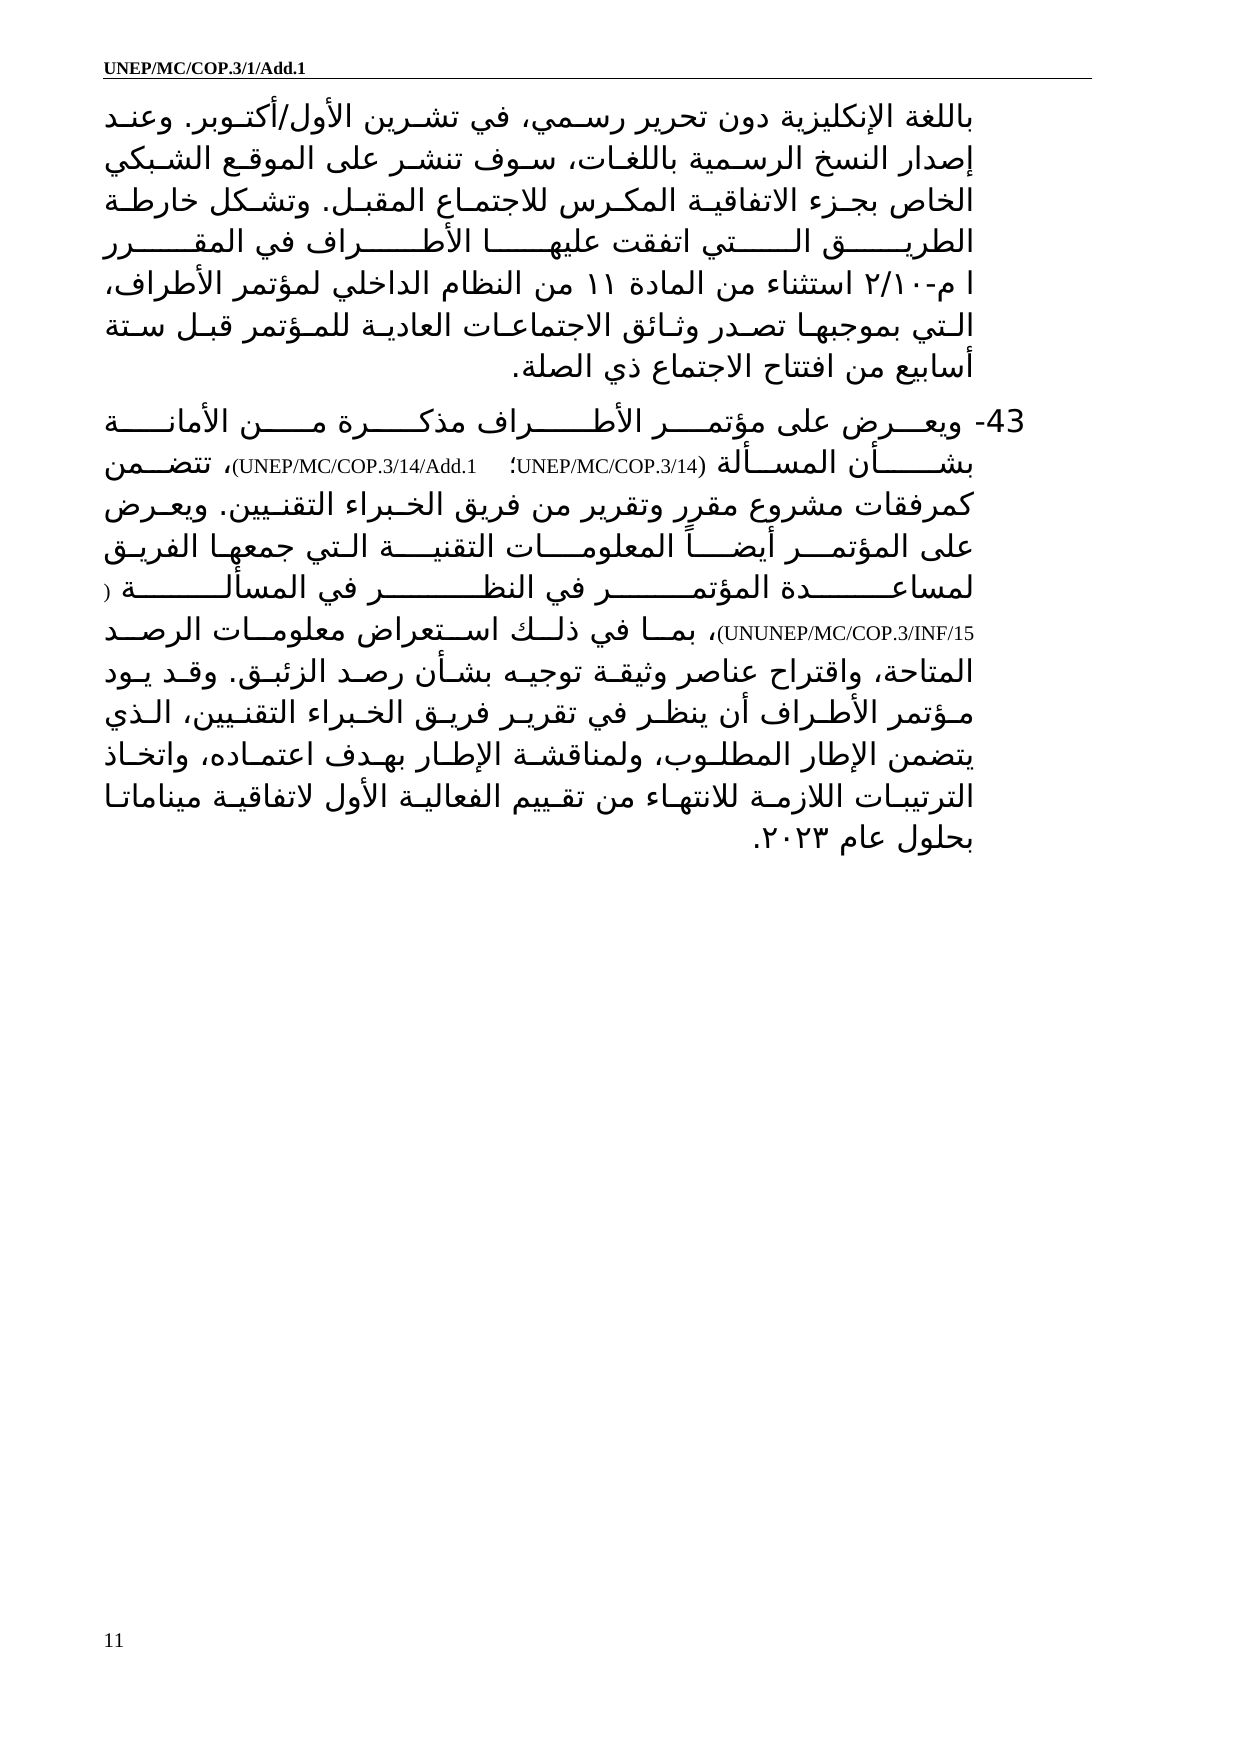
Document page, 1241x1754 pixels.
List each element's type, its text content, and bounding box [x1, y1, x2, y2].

list ويعـــرض على مؤتمــــر الأطـــــراف مذكــــرة مــــن الأمانــــة بشــــأن المسألة (UNEP/MC/COP.3/14؛ UNEP/MC/COP.3/14/Add.1)، تتضمن كمرفقات مشروع مقرر وتقرير من فريق الخبراء التقنيين. ويعرض على المؤتمـــر أيضــــاً المعلومــــات التقنيـــة التي جمعها الفريق لمساعـــدة المؤتمـــر في النظـــــر في المسألــــة (UNUNEP/MC/COP.3/INF/15)، بما في ذلك استعراض معلومات الرصد المتاحة، واقتراح عناصر وثيقة توجيه بشأن رصد الزئبق. وقد يود مؤتمر الأطراف أن ينظر في تقرير فريق الخبراء التقنيين، الذي يتضمن الإطار المطلوب، ولمناقشة الإطار بهدف اعتماده، واتخاذ الترتيبات اللازمة للانتهاء من تقييم الفعالية الأول لاتفاقية ميناماتا بحلول عام ٢٠٢٣. [103, 399, 974, 857]
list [103, 94, 974, 386]
